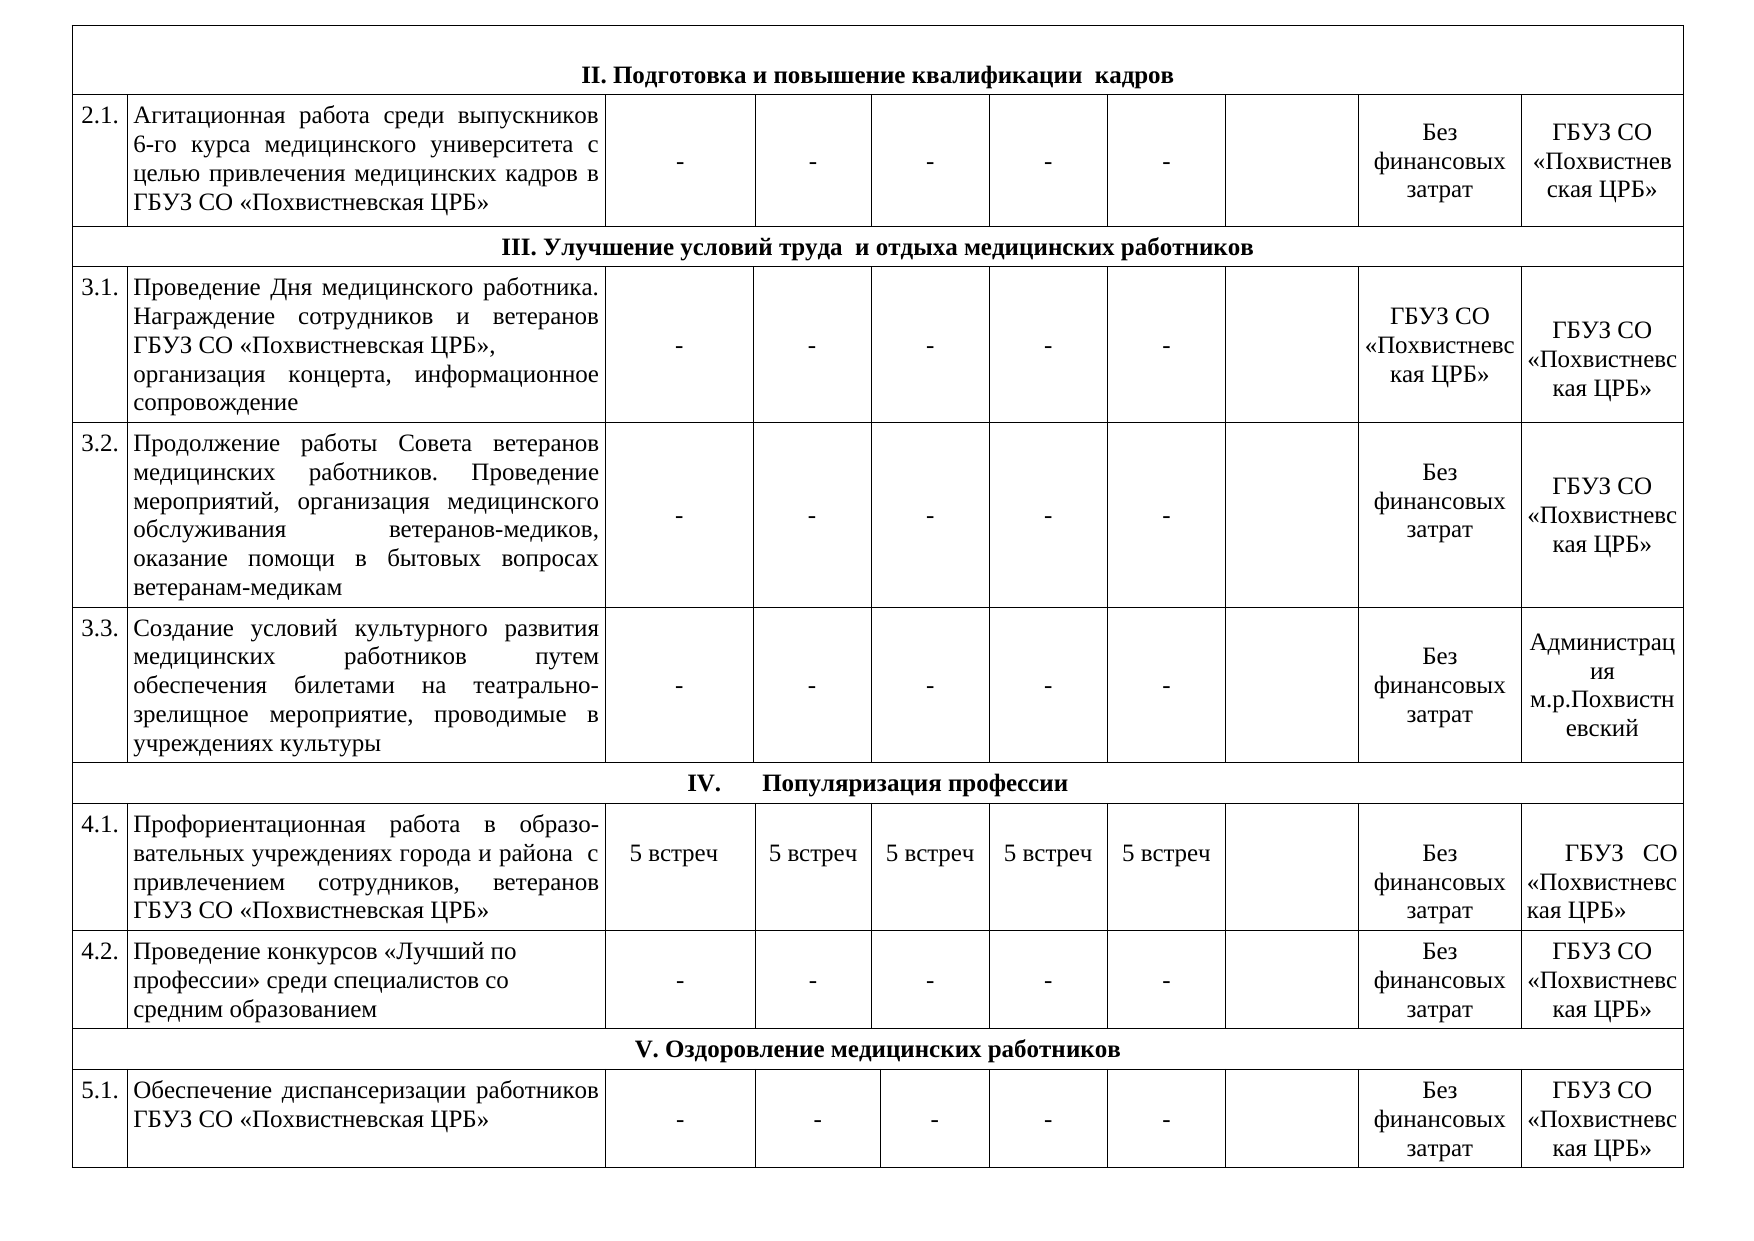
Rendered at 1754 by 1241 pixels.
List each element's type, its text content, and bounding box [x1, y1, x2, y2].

table_cell - [990, 423, 1107, 606]
table_cell 5 встреч [990, 804, 1107, 930]
table_cell - [1108, 608, 1225, 762]
table_cell - [756, 1070, 880, 1167]
table_cell Проведение Дня медицинского работника. Награждение сотрудников и ветеранов ГБУЗ СО «Похвистневская ЦРБ», организация концерта, информационное сопровождение [128, 267, 605, 422]
table_cell Проведение конкурсов «Лучший по профессии» среди специалистов со средним образованием [128, 931, 605, 1028]
table_cell 5 встреч [1108, 804, 1225, 930]
table_cell - [1108, 423, 1225, 606]
table_cell [1226, 931, 1358, 1028]
table_cell Без финансовых затрат [1359, 95, 1521, 226]
table_cell - [606, 1070, 755, 1167]
table_cell ГБУЗ СО «Похвистневская ЦРБ» [1522, 267, 1683, 422]
table_cell ГБУЗ СО «Похвистневская ЦРБ» [1522, 804, 1683, 930]
table_cell 5 встреч [872, 804, 989, 930]
table_cell II. Подготовка и повышение квалификации кадров [73, 26, 1683, 94]
table_cell - [1108, 95, 1225, 226]
table_cell - [1108, 267, 1225, 422]
table_cell ГБУЗ СО «Похвистневская ЦРБ» [1522, 1070, 1683, 1167]
table_cell - [756, 931, 871, 1028]
table_cell V. Оздоровление медицинских работников [73, 1029, 1683, 1069]
table_cell ГБУЗ СО «Похвистневская ЦРБ» [1522, 931, 1683, 1028]
table_cell ГБУЗ СО «Похвистнев ская ЦРБ» [1522, 95, 1683, 226]
table_cell 4.2. [73, 931, 127, 1028]
table_cell - [754, 608, 871, 762]
table_cell - [1108, 1070, 1225, 1167]
table_cell 5.1. [73, 1070, 127, 1167]
table_cell 4.1. [73, 804, 127, 930]
table_cell Без финансовых затрат [1359, 1070, 1521, 1167]
table_cell Агитационная работа среди выпускников 6-го курса медицинского университета с целью привлечения медицинских кадров в ГБУЗ СО «Похвистневская ЦРБ» [128, 95, 605, 226]
table_cell - [872, 608, 989, 762]
table_cell [1226, 608, 1358, 762]
table_cell Без финансовых затрат [1359, 804, 1521, 930]
table_cell - [606, 423, 753, 606]
table_cell - [990, 608, 1107, 762]
table_cell - [606, 267, 753, 422]
table_cell - [990, 267, 1107, 422]
table_cell - [754, 267, 871, 422]
table_cell - [1108, 931, 1225, 1028]
table_cell - [872, 931, 989, 1028]
table_cell ГБУЗ СО «Похвистневская ЦРБ» [1522, 423, 1683, 606]
table_cell Создание условий культурного развития медицинских работников путем обеспечения билетами на театрально-зрелищное мероприятие, проводимые в учреждениях культуры [128, 608, 605, 762]
table_cell 3.2. [73, 423, 127, 606]
table_cell III. Улучшение условий труда и отдыха медицинских работников [73, 227, 1683, 266]
table_cell - [756, 95, 871, 226]
table_cell - [872, 423, 989, 606]
table_cell Администрация м.р.Похвистневский [1522, 608, 1683, 762]
table_cell - [990, 931, 1107, 1028]
table_cell Популяризация профессии [73, 763, 1683, 803]
table_cell [1226, 267, 1358, 422]
table_cell [1226, 95, 1358, 226]
table_cell - [872, 267, 989, 422]
table_cell 5 встреч [606, 804, 755, 930]
table_cell - [754, 423, 871, 606]
table_cell - [872, 95, 989, 226]
table_cell [1226, 804, 1358, 930]
table_cell Без финансовых затрат [1359, 423, 1521, 606]
table_cell [1226, 1070, 1358, 1167]
table_cell ГБУЗ СО «Похвистневская ЦРБ» [1359, 267, 1521, 422]
table_cell Продолжение работы Совета ветеранов медицинских работников. Проведение мероприятий, организация медицинского обслуживания ветеранов-медиков, оказание помощи в бытовых вопросах ветеранам-медикам [128, 423, 605, 606]
table_cell - [606, 95, 755, 226]
table_cell 3.3. [73, 608, 127, 762]
table_cell - [606, 608, 753, 762]
table_cell Обеспечение диспансеризации работников ГБУЗ СО «Похвистневская ЦРБ» [128, 1070, 605, 1167]
table_cell - [881, 1070, 989, 1167]
table_cell Профориентационная работа в образо-вательных учреждениях города и района с привлечением сотрудников, ветеранов ГБУЗ СО «Похвистневская ЦРБ» [128, 804, 605, 930]
table_cell 2.1. [73, 95, 127, 226]
table_cell - [990, 95, 1107, 226]
table_cell 3.1. [73, 267, 127, 422]
table_cell Без финансовых затрат [1359, 931, 1521, 1028]
table_cell - [606, 931, 755, 1028]
table_cell 5 встреч [756, 804, 871, 930]
table_cell - [990, 1070, 1107, 1167]
table_cell [1226, 423, 1358, 606]
table_cell Без финансовых затрат [1359, 608, 1521, 762]
